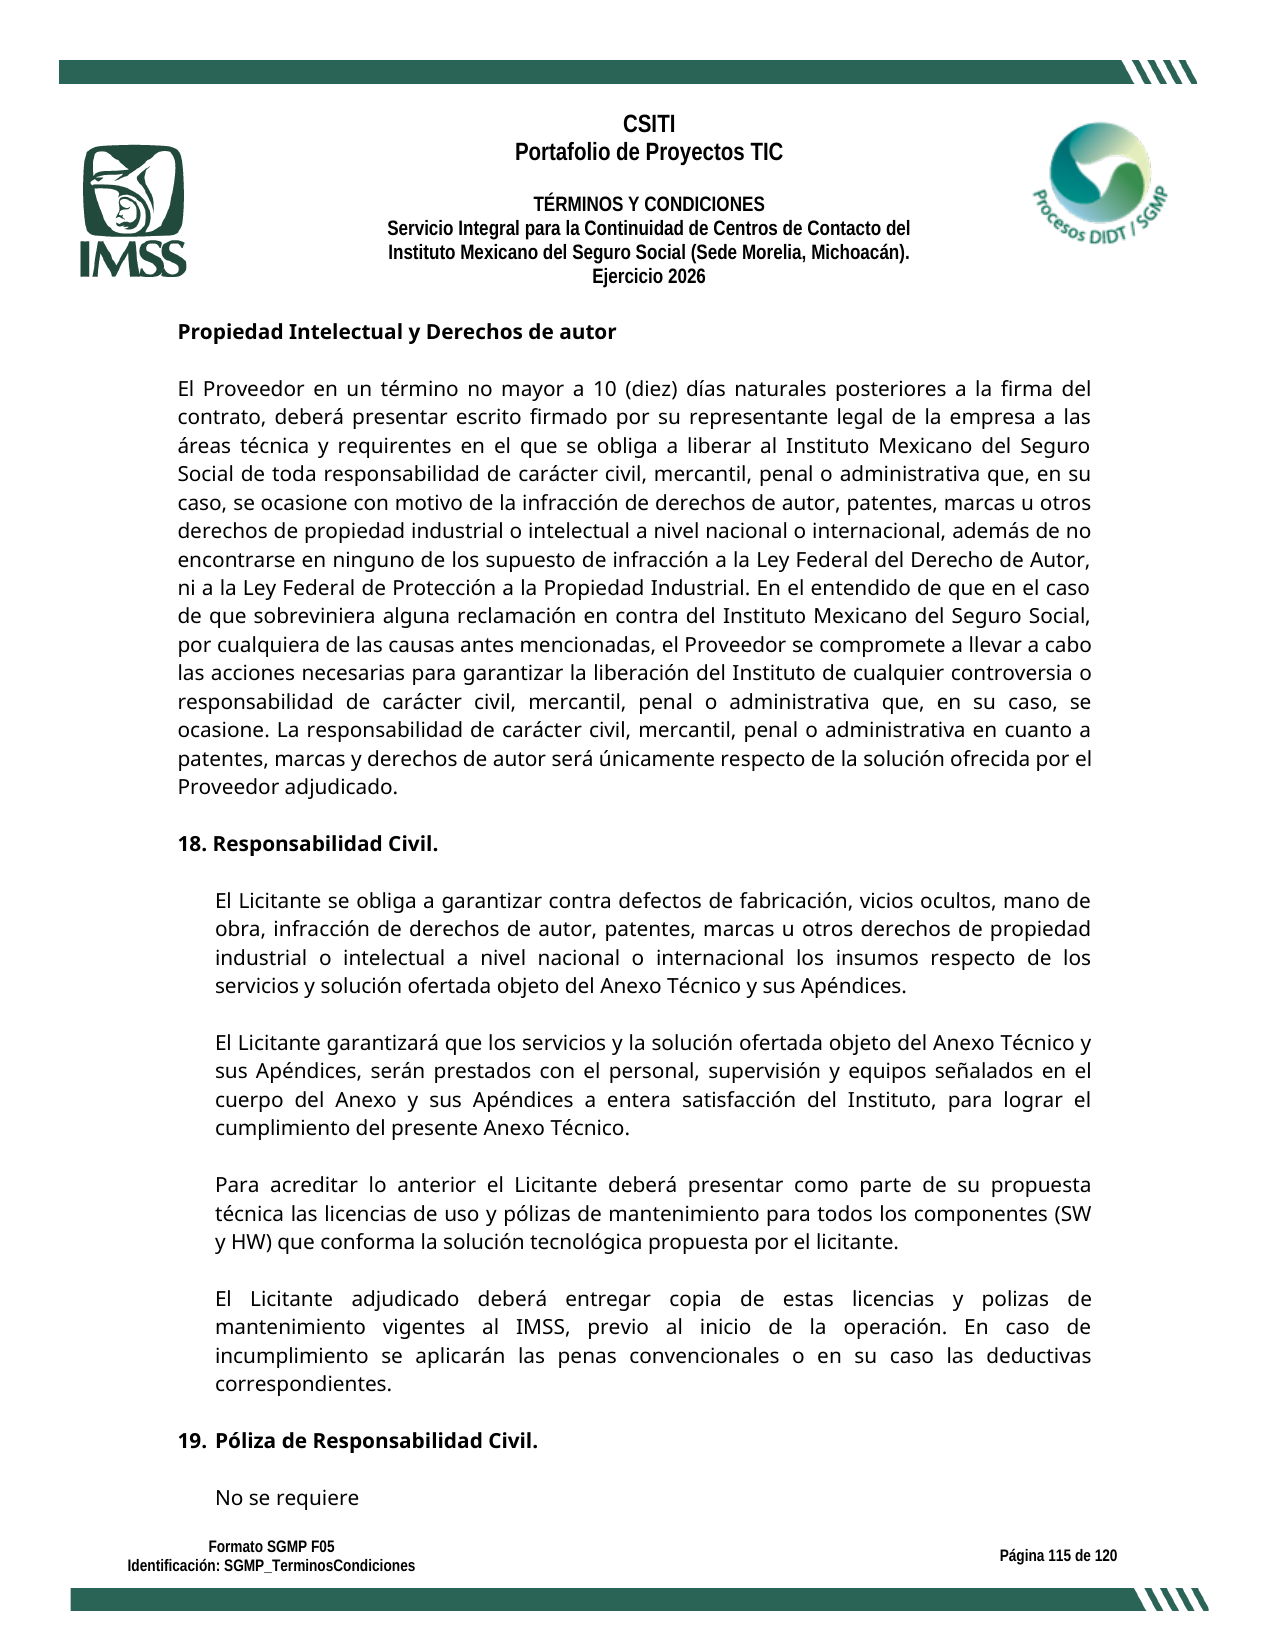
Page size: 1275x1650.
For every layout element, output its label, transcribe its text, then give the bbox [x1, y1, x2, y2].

subtitle Propiedad Intelectual y Derechos de autor [177, 317, 1087, 346]
picture [1030, 118, 1169, 245]
text El Proveedor en un término no mayor a 10 (diez) días naturales posteriores a la firma del contrato, deberá presentar escrito firmado por su representante legal de la empresa a las áreas técnica y requirentes en el que se obliga a liberar al Instituto Mexicano del Seguro Social de toda responsabilidad de carácter civil, mercantil, penal o administrativa que, en su caso, se ocasione con motivo de la infracción de derechos de autor, patentes, marcas u otros derechos de propiedad industrial o intelectual a nivel nacional o internacional, además de no encontrarse en ninguno de los supuesto de infracción a la Ley Federal del Derecho de Autor, ni a la Ley Federal de Protección a la Propiedad Industrial. En el entendido de que en el caso de que sobreviniera alguna reclamación en contra del Instituto Mexicano del Seguro Social, por cualquiera de las causas antes mencionadas, el Proveedor se compromete a llevar a cabo las acciones necesarias para garantizar la liberación del Instituto de cualquier controversia o responsabilidad de carácter civil, mercantil, penal o administrativa que, en su caso, se ocasione. La responsabilidad de carácter civil, mercantil, penal o administrativa en cuanto a patentes, marcas y derechos de autor será únicamente respecto de la solución ofrecida por el Proveedor adjudicado. [177, 374, 1093, 801]
subtitle Responsabilidad Civil. [177, 829, 1087, 857]
subtitle Póliza de Responsabilidad Civil. [177, 1426, 1093, 1455]
picture [70, 1588, 1209, 1611]
picture [78, 143, 187, 277]
list El Licitante adjudicado deberá entregar copia de estas licencias y polizas de mantenimiento vigentes al IMSS, previo al inicio de la operación. En caso de incumplimiento se aplicarán las penas convencionales o en su caso las deductivas correspondientes. [215, 1284, 1093, 1398]
picture [59, 60, 1197, 84]
list Para acreditar lo anterior el Licitante deberá presentar como parte de su propuesta técnica las licencias de uso y pólizas de mantenimiento para todos los componentes (SW y HW) que conforma la solución tecnológica propuesta por el licitante. [215, 1170, 1093, 1256]
list El Licitante garantizará que los servicios y la solución ofertada objeto del Anexo Técnico y sus Apéndices, serán prestados con el personal, supervisión y equipos señalados en el cuerpo del Anexo y sus Apéndices a entera satisfacción del Instituto, para lograr el cumplimiento del presente Anexo Técnico. [215, 1028, 1093, 1142]
list No se requiere [215, 1483, 1093, 1512]
list El Licitante se obliga a garantizar contra defectos de fabricación, vicios ocultos, mano de obra, infracción de derechos de autor, patentes, marcas u otros derechos de propiedad industrial o intelectual a nivel nacional o internacional los insumos respecto de los servicios y solución ofertada objeto del Anexo Técnico y sus Apéndices. [215, 886, 1093, 1000]
